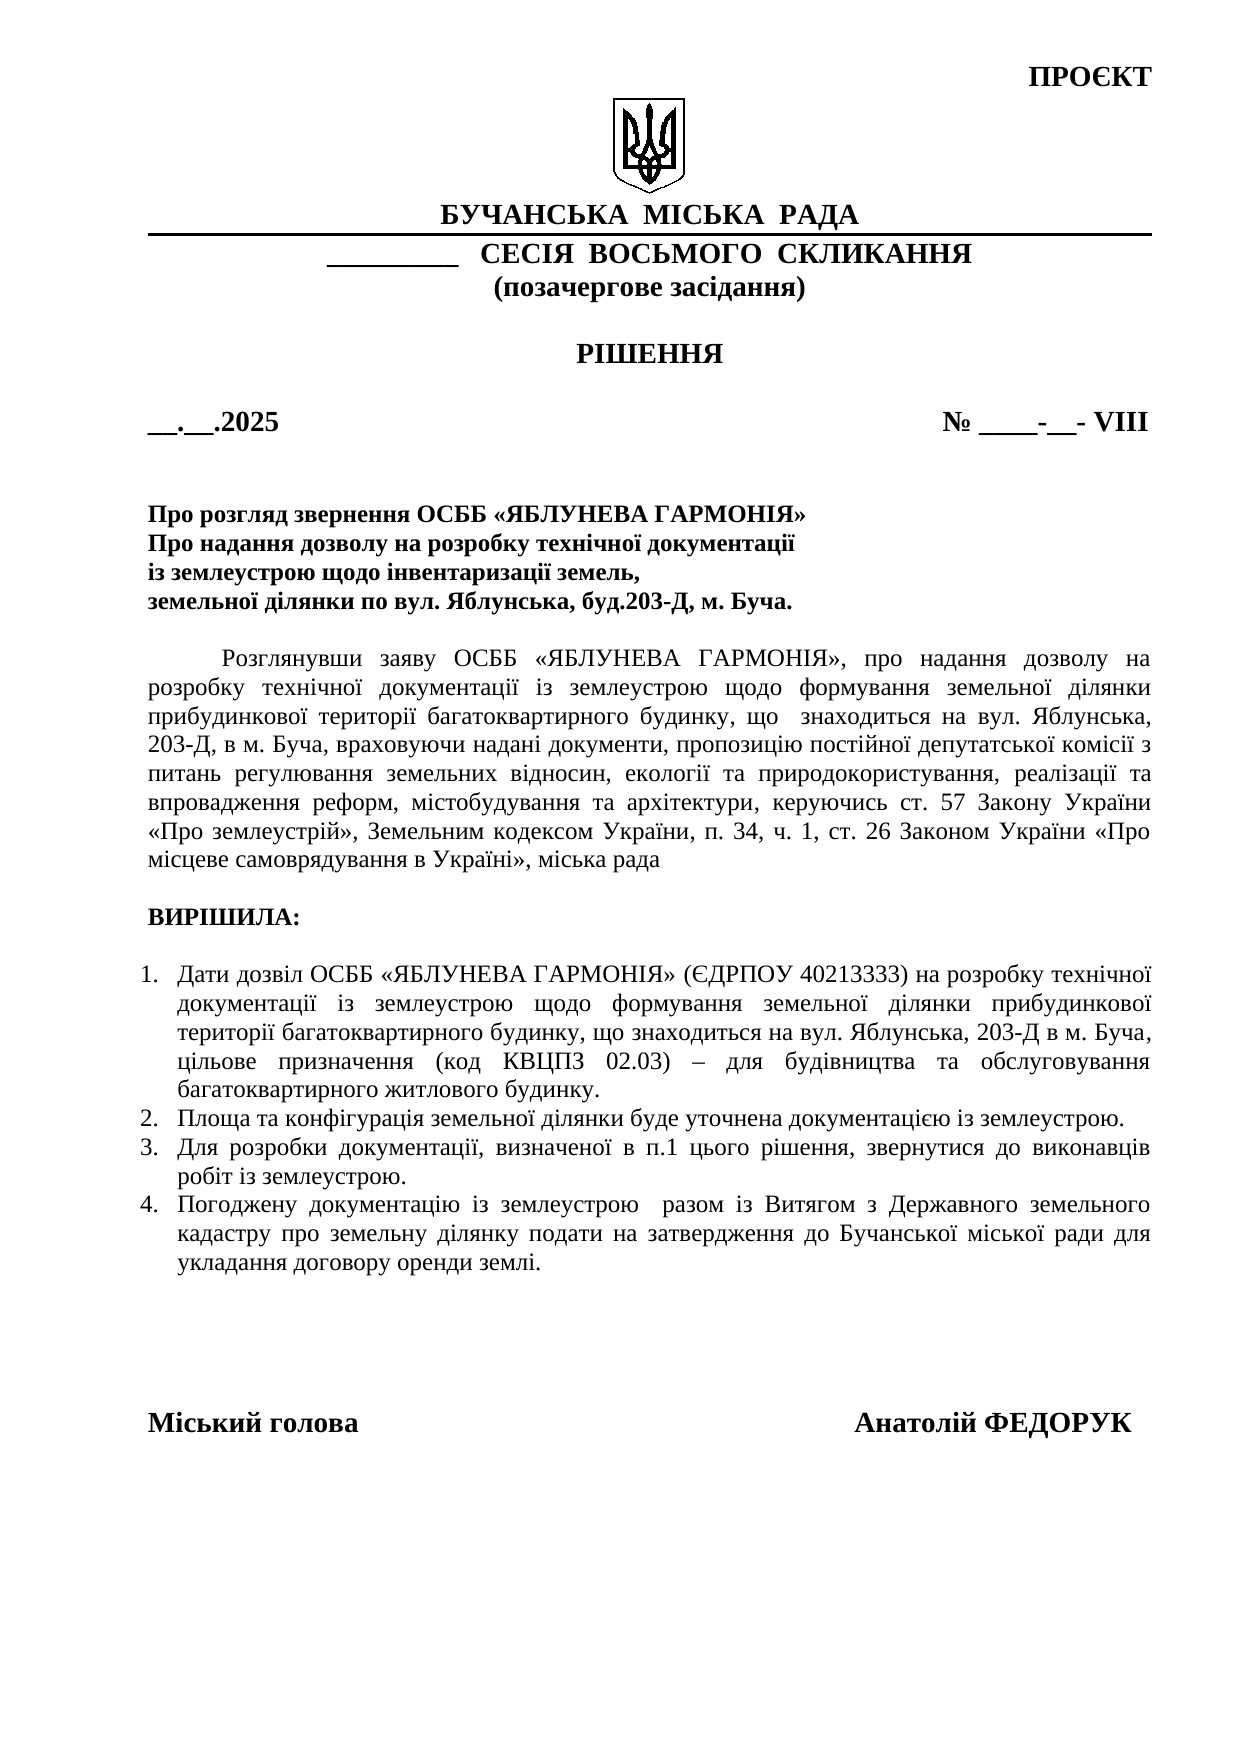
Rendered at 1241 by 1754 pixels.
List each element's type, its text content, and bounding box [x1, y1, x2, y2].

text ВИРІШИЛА: [148, 902, 1152, 931]
list Площа та конфігурація земельної ділянки буде уточнена документацією із землеустрою. [140, 1103, 1152, 1132]
text із землеустрою щодо інвентаризації земель, [148, 557, 1152, 586]
text __.__.2025 № ____-__- VIII [148, 404, 1152, 437]
list Дати дозвіл ОСББ «ЯБЛУНЕВА ГАРМОНІЯ» (ЄДРПОУ 40213333) на розробку технічної документації із землеустрою щодо формування земельної ділянки прибудинкової території багатоквартирного будинку, що знаходиться на вул. Яблунська, 203-Д в м. Буча, цільове призначення (код КВЦПЗ 02.03) – для будівництва та обслуговування багатоквартирного житлового будинку. [140, 959, 1152, 1103]
text Розглянувши заяву ОСББ «ЯБЛУНЕВА ГАРМОНІЯ», про надання дозволу на розробку технічної документації із землеустрою щодо формування земельної ділянки прибудинкової території багатоквартирного будинку, що знаходиться на вул. Яблунська, 203-Д, в м. Буча, враховуючи надані документи, пропозицію постійної депутатської комісії з питань регулювання земельних відносин, екології та природокористування, реалізації та впровадження реформ, містобудування та архітектури, керуючись ст. 57 Закону України «Про землеустрій», Земельним кодексом України, п. 34, ч. 1, ст. 26 Законом України «Про місцеве самоврядування в Україні», міська рада [148, 643, 1152, 873]
text РІШЕННЯ [148, 337, 1152, 370]
list Для розробки документації, визначеної в п.1 цього рішення, звернутися до виконавців робіт із землеустрою. [140, 1132, 1152, 1189]
text Міський голова Анатолій ФЕДОРУК [148, 1405, 1152, 1439]
text ПРОЄКТ [148, 59, 1152, 93]
text _________ СЕСІЯ ВОСЬМОГО СКЛИКАННЯ [148, 236, 1152, 269]
text Про надання дозволу на розробку технічної документації [148, 528, 1152, 557]
list Погоджену документацію із землеустрою разом із Витягом з Державного земельного кадастру про земельну ділянку подати на затвердження до Бучанської міської ради для укладання договору оренди землі. [140, 1189, 1152, 1276]
text БУЧАНСЬКА МІСЬКА РАДА [148, 197, 1152, 233]
text Про розгляд звернення ОСББ «ЯБЛУНЕВА ГАРМОНІЯ» [148, 499, 1152, 528]
text земельної ділянки по вул. Яблунська, буд.203-Д, м. Буча. [148, 586, 1152, 614]
text (позачергове засідання) [148, 269, 1152, 303]
